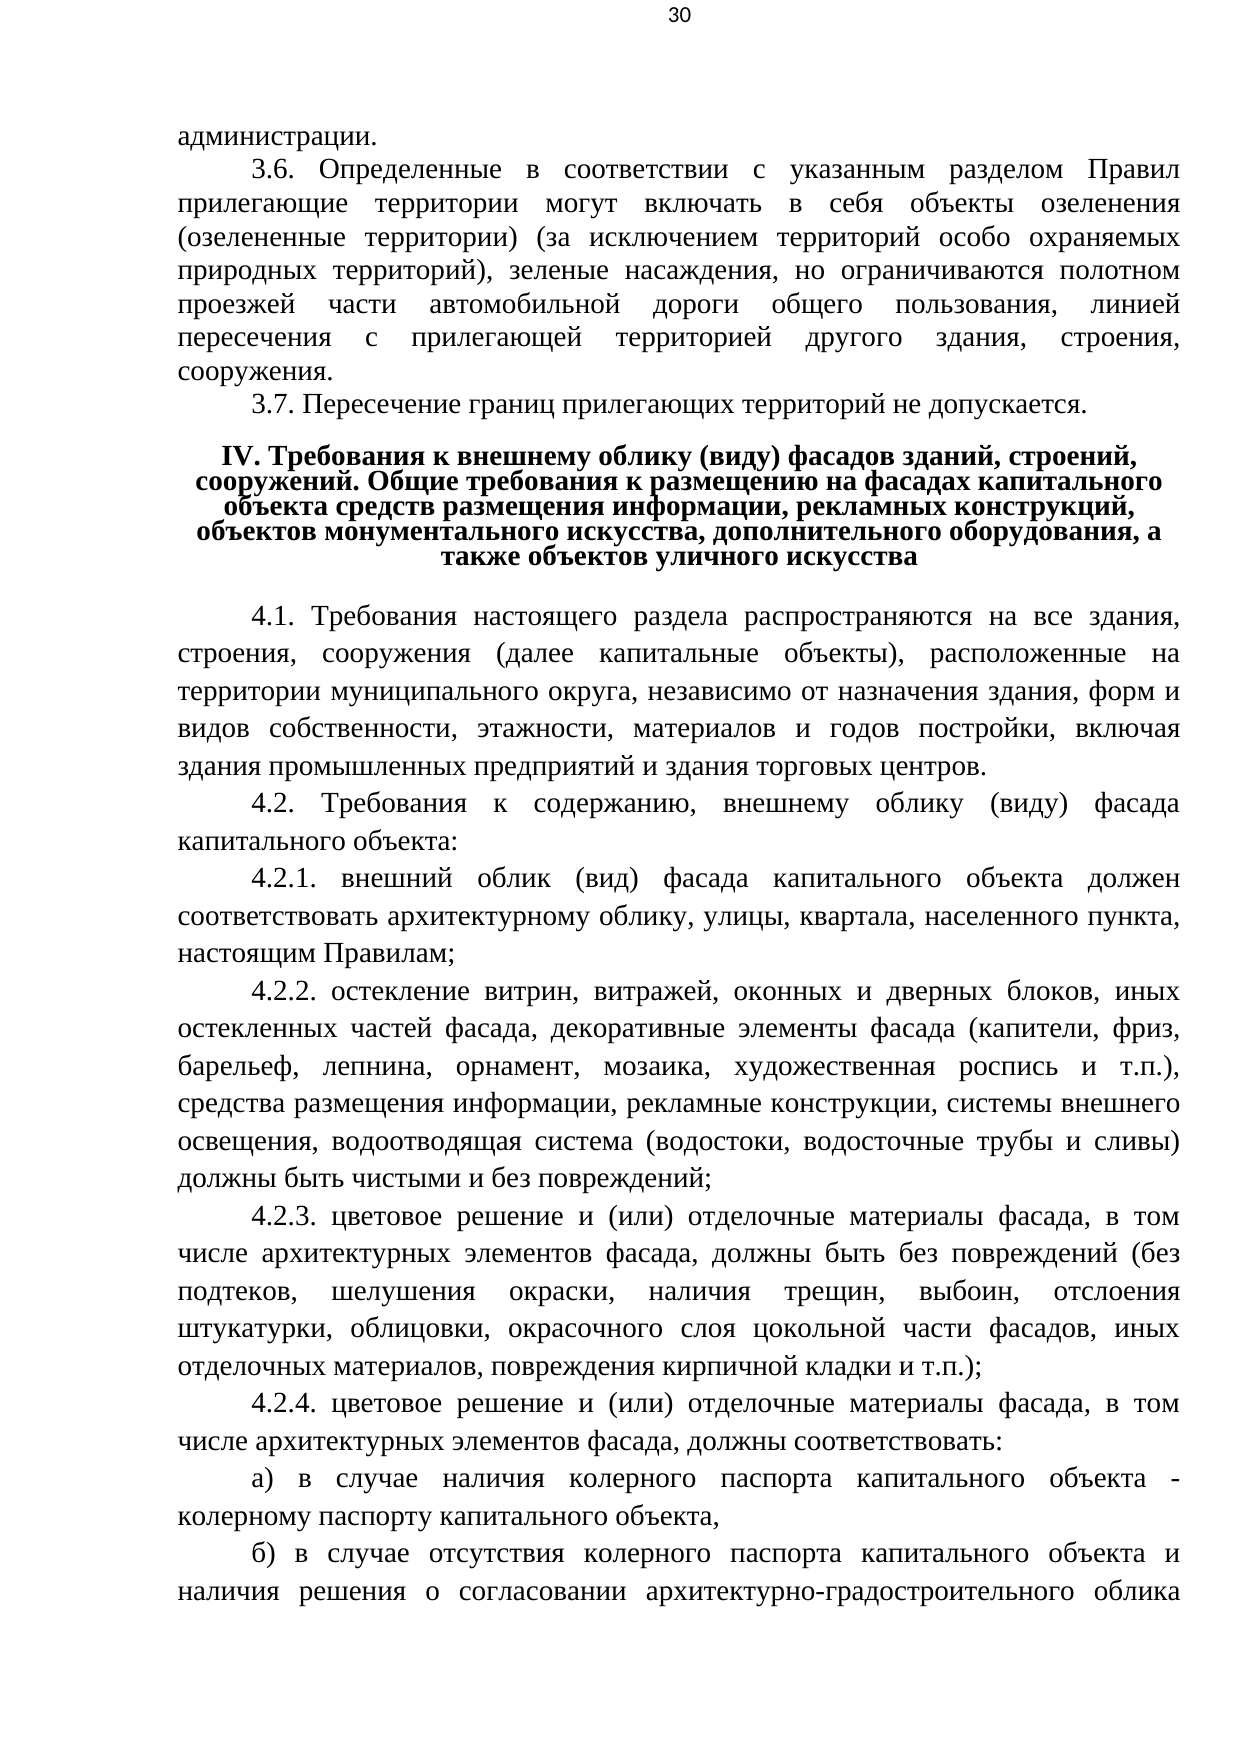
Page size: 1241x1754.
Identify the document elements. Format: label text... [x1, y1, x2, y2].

text 4.2.3. цветовое решение и (или) отделочные материалы фасада, в том числе архитектурных элементов фасада, должны быть без повреждений (без подтеков, шелушения окраски, наличия трещин, выбоин, отслоения штукатурки, облицовки, окрасочного слоя цокольной части фасадов, иных отделочных материалов, повреждения кирпичной кладки и т.п.); [177, 1195, 1181, 1382]
text а) в случае наличия колерного паспорта капитального объекта - колерному паспорту капитального объекта, [177, 1457, 1181, 1532]
text 3.7. Пересечение границ прилегающих территорий не допускается. [177, 386, 1181, 420]
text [177, 1532, 1181, 1607]
text 4.2.1. внешний облик (вид) фасада капитального объекта должен соответствовать архитектурному облику, улицы, квартала, населенного пункта, настоящим Правилам; [177, 857, 1181, 970]
text 4.2.4. цветовое решение и (или) отделочные материалы фасада, в том числе архитектурных элементов фасада, должны соответствовать: [177, 1382, 1181, 1457]
text 4.2.2. остекление витрин, витражей, оконных и дверных блоков, иных остекленных частей фасада, декоративные элементы фасада (капители, фриз, барельеф, лепнина, орнамент, мозаика, художественная роспись и т.п.), средства размещения информации, рекламные конструкции, системы внешнего освещения, водоотводящая система (водостоки, водосточные трубы и сливы) должны быть чистыми и без повреждений; [177, 970, 1181, 1195]
text 3.6. Определенные в соответствии с указанным разделом Правил прилегающие территории могут включать в себя объекты озеленения (озелененные территории) (за исключением территорий особо охраняемых природных территорий), зеленые насаждения, но ограничиваются полотном проезжей части автомобильной дороги общего пользования, линией пересечения с прилегающей территорией другого здания, строения, сооружения. [177, 152, 1181, 386]
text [177, 118, 1181, 152]
text 4.2. Требования к содержанию, внешнему облику (виду) фасада капитального объекта: [177, 782, 1181, 857]
title IV. Требования к внешнему облику (виду) фасадов зданий, строений, сооружений. Общие требования к размещению на фасадах капитального объекта средств размещения информации, рекламных конструкций, объектов монументального искусства, дополнительного оборудования, а также объектов уличного искусства [177, 445, 1181, 570]
text 4.1. Требования настоящего раздела распространяются на все здания, строения, сооружения (далее капитальные объекты), расположенные на территории муниципального округа, независимо от назначения здания, форм и видов собственности, этажности, материалов и годов постройки, включая здания промышленных предприятий и здания торговых центров. [177, 595, 1181, 782]
